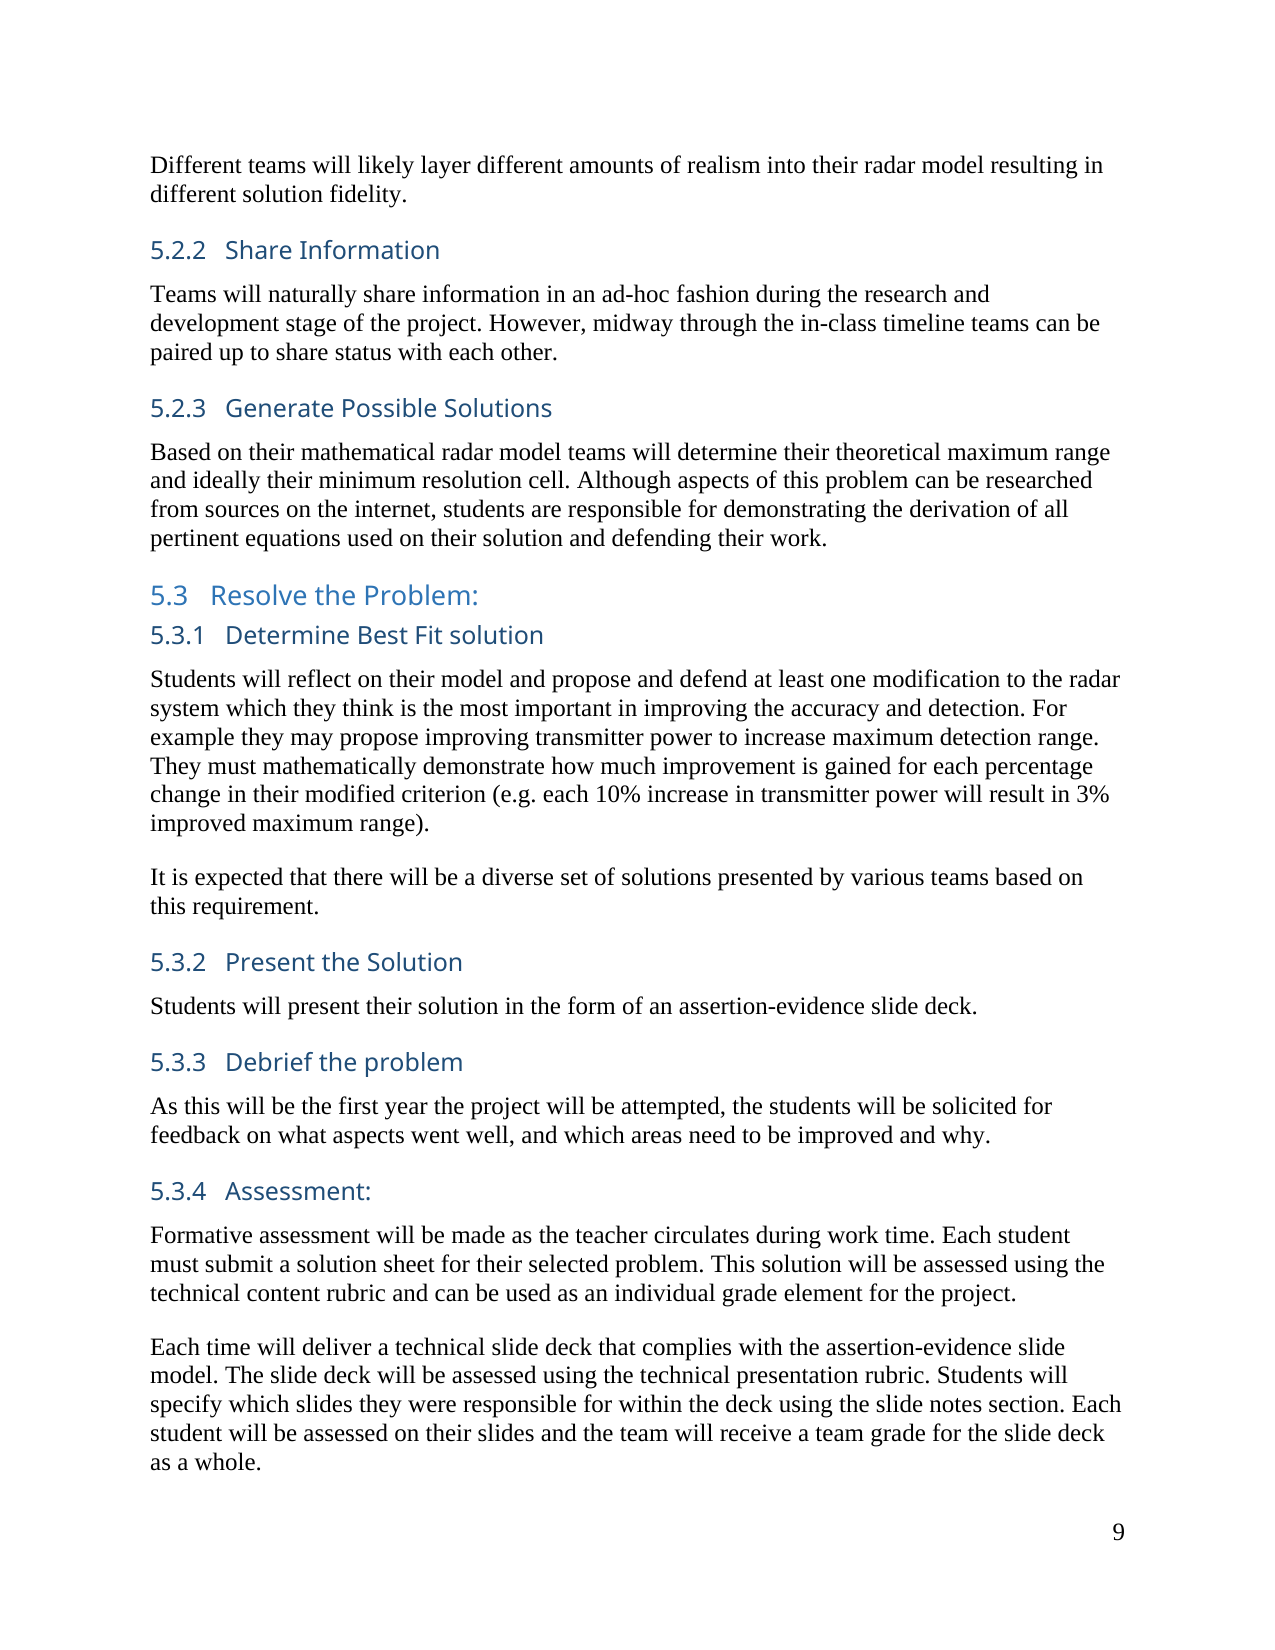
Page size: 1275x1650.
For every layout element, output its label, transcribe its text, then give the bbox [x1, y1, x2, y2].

subtitle Debrief the problem [150, 1045, 1125, 1079]
text Formative assessment will be made as the teacher circulates during work time. Each student must submit a solution sheet for their selected problem. This solution will be assessed using the technical content rubric and can be used as an individual grade element for the project. [150, 1220, 1125, 1307]
text Students will present their solution in the form of an assertion-evidence slide deck. [150, 991, 1125, 1020]
subtitle Determine Best Fit solution [150, 618, 1125, 652]
text As this will be the first year the project will be attempted, the students will be solicited for feedback on what aspects went well, and which areas need to be improved and why. [150, 1091, 1125, 1149]
text It is expected that there will be a diverse set of solutions presented by various teams based on this requirement. [150, 862, 1125, 919]
text Based on their mathematical radar model teams will determine their theoretical maximum range and ideally their minimum resolution cell. Although aspects of this problem can be researched from sources on the internet, students are responsible for demonstrating the derivation of all pertinent equations used on their solution and defending their work. [150, 437, 1125, 552]
subtitle Resolve the Problem: [150, 577, 1125, 614]
subtitle Generate Possible Solutions [150, 390, 1125, 424]
text Students will reflect on their model and propose and defend at least one modification to the radar system which they think is the most important in improving the accuracy and detection. For example they may propose improving transmitter power to increase maximum detection range. They must mathematically demonstrate how much improvement is gained for each percentage change in their modified criterion (e.g. each 10% increase in transmitter power will result in 3% improved maximum range). [150, 664, 1125, 837]
text Teams will naturally share information in an ad-hoc fashion during the research and development stage of the project. However, midway through the in-class timeline teams can be paired up to share status with each other. [150, 279, 1125, 365]
subtitle Assessment: [150, 1174, 1125, 1208]
subtitle Present the Solution [150, 944, 1125, 978]
subtitle Share Information [150, 232, 1125, 267]
text Different teams will likely layer different amounts of realism into their radar model resulting in different solution fidelity. [150, 150, 1125, 207]
text Each time will deliver a technical slide deck that complies with the assertion-evidence slide model. The slide deck will be assessed using the technical presentation rubric. Students will specify which slides they were responsible for within the deck using the slide notes section. Each student will be assessed on their slides and the team will receive a team grade for the slide deck as a whole. [150, 1332, 1125, 1475]
